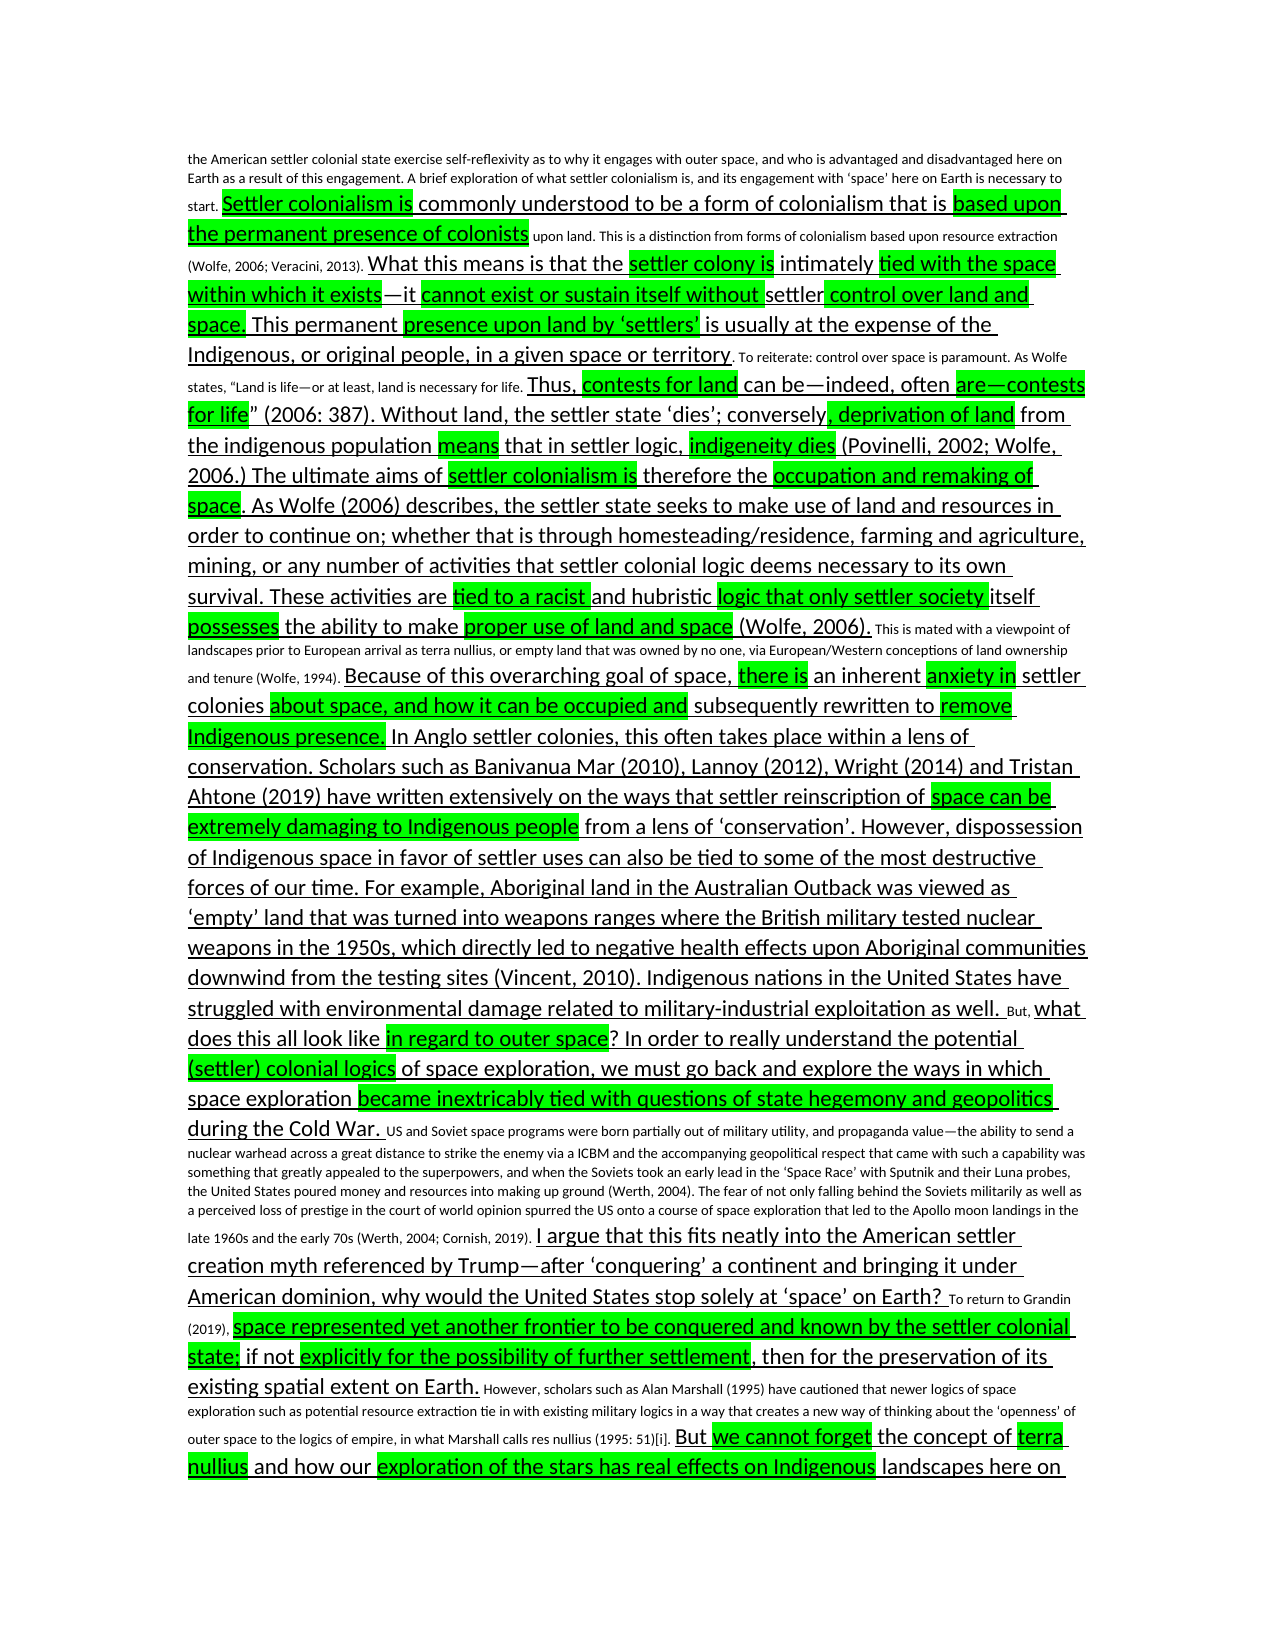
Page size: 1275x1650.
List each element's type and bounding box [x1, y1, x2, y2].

text [187, 958, 1087, 1480]
text [187, 150, 1087, 957]
